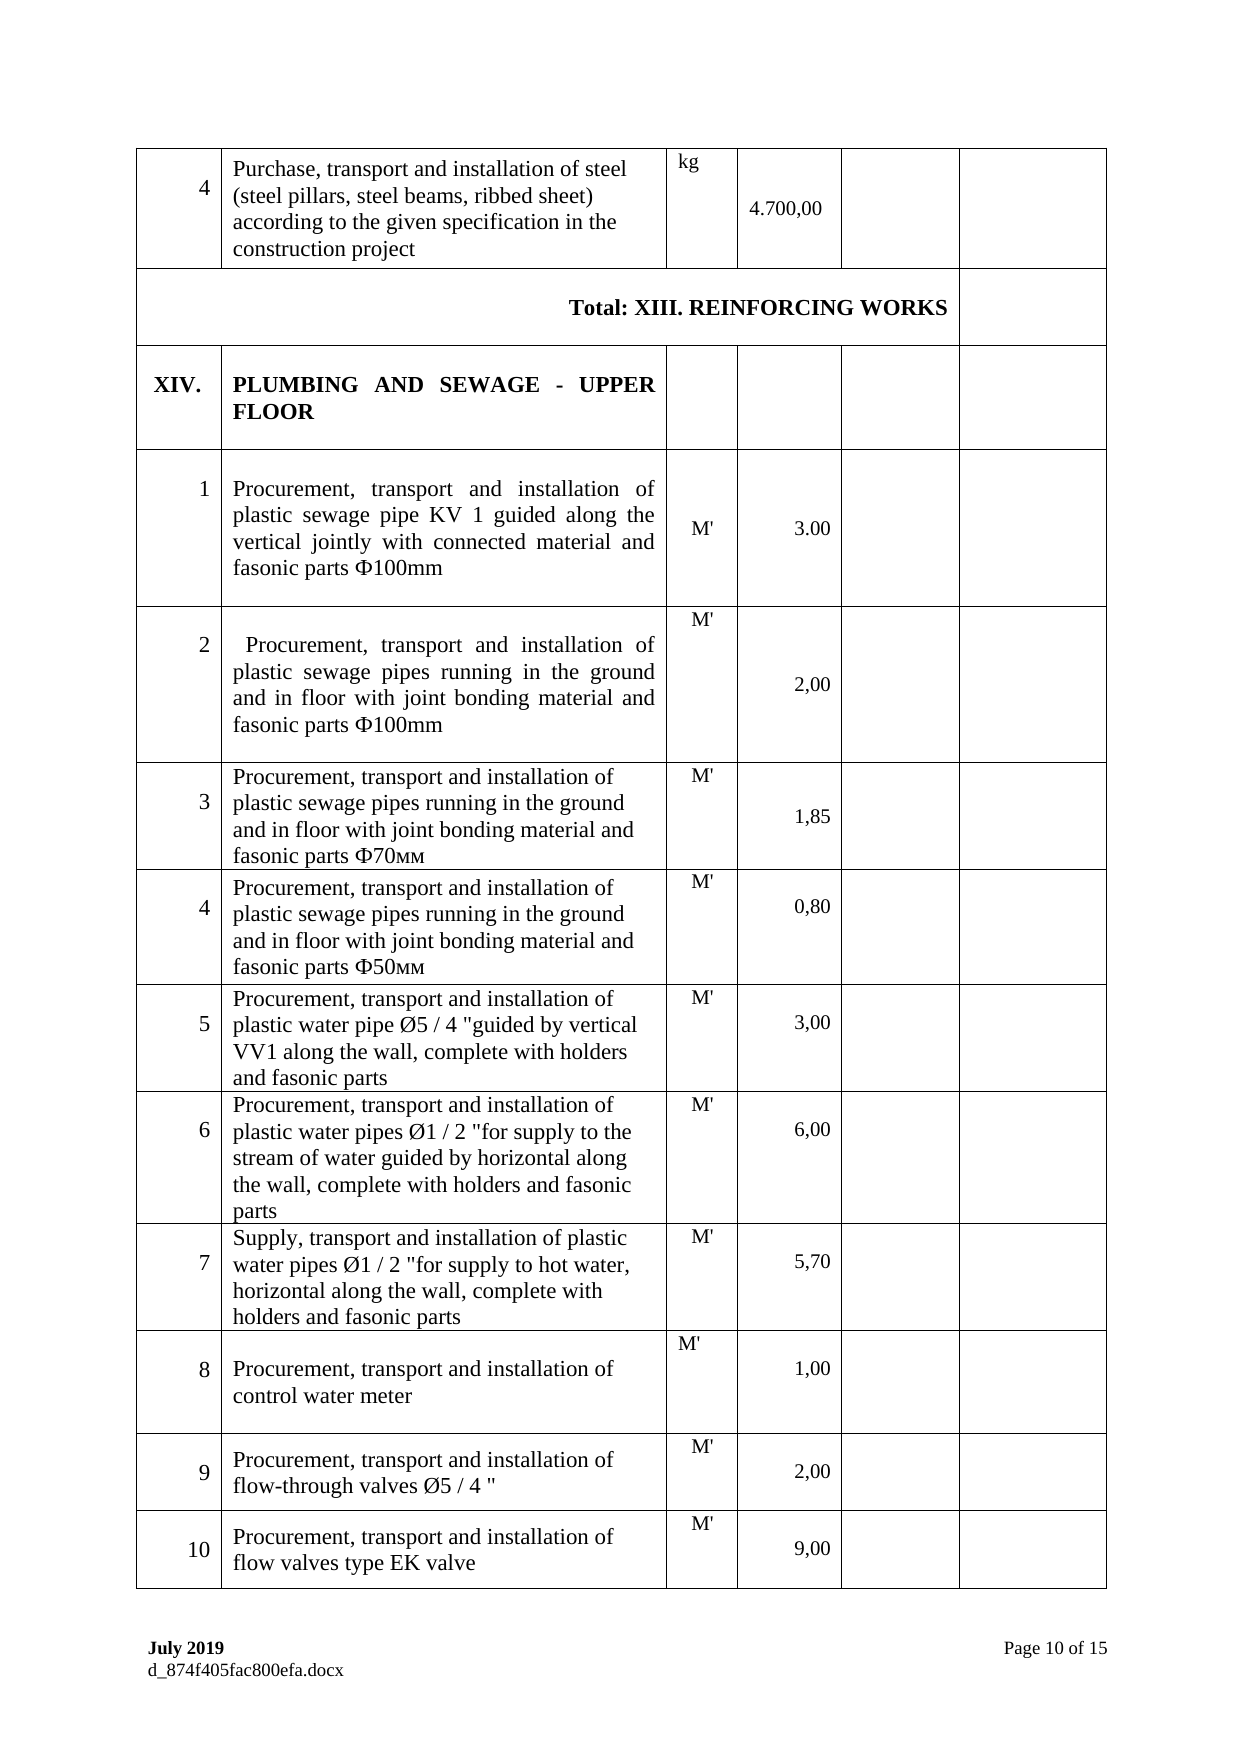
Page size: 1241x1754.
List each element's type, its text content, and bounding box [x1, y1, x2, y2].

table_cell 2,00 [738, 1434, 841, 1510]
table_cell [842, 149, 959, 268]
table_cell [960, 149, 1106, 268]
table_cell [960, 1331, 1106, 1433]
table_cell 1,85 [738, 763, 841, 868]
table_cell [960, 985, 1106, 1091]
table_cell M' [667, 607, 737, 762]
table_cell Procurement, transport and installation of plastic water pipe Ø5 / 4 "guided by vertical VV1 along the wall, complete with holders and fasonic parts [222, 985, 666, 1091]
table_cell 9 [137, 1434, 221, 1510]
table_cell M' [667, 870, 737, 984]
table_cell M' [667, 1331, 737, 1433]
table_cell M' [667, 450, 737, 606]
table_cell [842, 985, 959, 1091]
table_cell M' [667, 1434, 737, 1510]
table_cell [738, 346, 841, 449]
table_cell [960, 763, 1106, 868]
table_cell [960, 346, 1106, 449]
table_cell 6 [137, 1092, 221, 1223]
table_cell [960, 1224, 1106, 1330]
table_cell 3 [137, 763, 221, 868]
table_cell PLUMBING AND SEWAGE - UPPER FLOOR [222, 346, 666, 449]
table_cell 10 [137, 1511, 221, 1588]
table_cell [842, 1331, 959, 1433]
table_cell 2,00 [738, 607, 841, 762]
table_cell 0,80 [738, 870, 841, 984]
table_cell 1 [137, 450, 221, 606]
table_cell M' [667, 985, 737, 1091]
table_cell [842, 1224, 959, 1330]
table_cell M' [667, 763, 737, 868]
table_cell [960, 269, 1106, 345]
table_cell [667, 346, 737, 449]
table_cell M' [667, 1224, 737, 1330]
table_cell Supply, transport and installation of plastic water pipes Ø1 / 2 "for supply to hot water, horizontal along the wall, complete with holders and fasonic parts [222, 1224, 666, 1330]
table_cell [960, 1092, 1106, 1223]
table_cell 5,70 [738, 1224, 841, 1330]
table_cell 4.700,00 [738, 149, 841, 268]
table_cell Procurement, transport and installation of control water meter [222, 1331, 666, 1433]
table_cell 2 [137, 607, 221, 762]
table_cell [842, 1434, 959, 1510]
table_cell 3.00 [738, 450, 841, 606]
table_cell [842, 1511, 959, 1588]
table_cell Procurement, transport and installation of plastic sewage pipe KV 1 guided along the vertical jointly with connected material and fasonic parts Ф100mm [222, 450, 666, 606]
table_cell 4 [137, 870, 221, 984]
table_cell Procurement, transport and installation of flow valves type EK valve [222, 1511, 666, 1588]
table_cell [960, 1511, 1106, 1588]
table_cell [960, 450, 1106, 606]
table_cell XIV. [137, 346, 221, 449]
table_cell 4 [137, 149, 221, 268]
table_cell [842, 763, 959, 868]
table_cell [842, 1092, 959, 1223]
table_cell [842, 870, 959, 984]
table_cell [960, 607, 1106, 762]
table_cell 7 [137, 1224, 221, 1330]
table_cell M' [667, 1511, 737, 1588]
table_cell 9,00 [738, 1511, 841, 1588]
table_cell 6,00 [738, 1092, 841, 1223]
table_cell Total: XIII. REINFORCING WORKS [137, 269, 959, 345]
table_cell 8 [137, 1331, 221, 1433]
table_cell Procurement, transport and installation of flow-through valves Ø5 / 4 " [222, 1434, 666, 1510]
table_cell [960, 870, 1106, 984]
table_cell [960, 1434, 1106, 1510]
table_cell [842, 607, 959, 762]
table_cell Purchase, transport and installation of steel (steel pillars, steel beams, ribbed sheet) according to the given specification in the construction project [222, 149, 666, 268]
table_cell [842, 450, 959, 606]
table_cell 1,00 [738, 1331, 841, 1433]
table_cell M' [667, 1092, 737, 1223]
table_cell [842, 346, 959, 449]
table_cell Procurement, transport and installation of plastic sewage pipes running in the ground and in floor with joint bonding material and fasonic parts Ф50мм [222, 870, 666, 984]
table_cell Procurement, transport and installation of plastic water pipes Ø1 / 2 "for supply to the stream of water guided by horizontal along the wall, complete with holders and fasonic parts [222, 1092, 666, 1223]
table_cell 3,00 [738, 985, 841, 1091]
table_cell kg [667, 149, 737, 268]
table_cell Procurement, transport and installation of plastic sewage pipes running in the ground and in floor with joint bonding material and fasonic parts Ф100mm [222, 607, 666, 762]
table_cell 5 [137, 985, 221, 1091]
table_cell Procurement, transport and installation of plastic sewage pipes running in the ground and in floor with joint bonding material and fasonic parts Ф70мм [222, 763, 666, 868]
